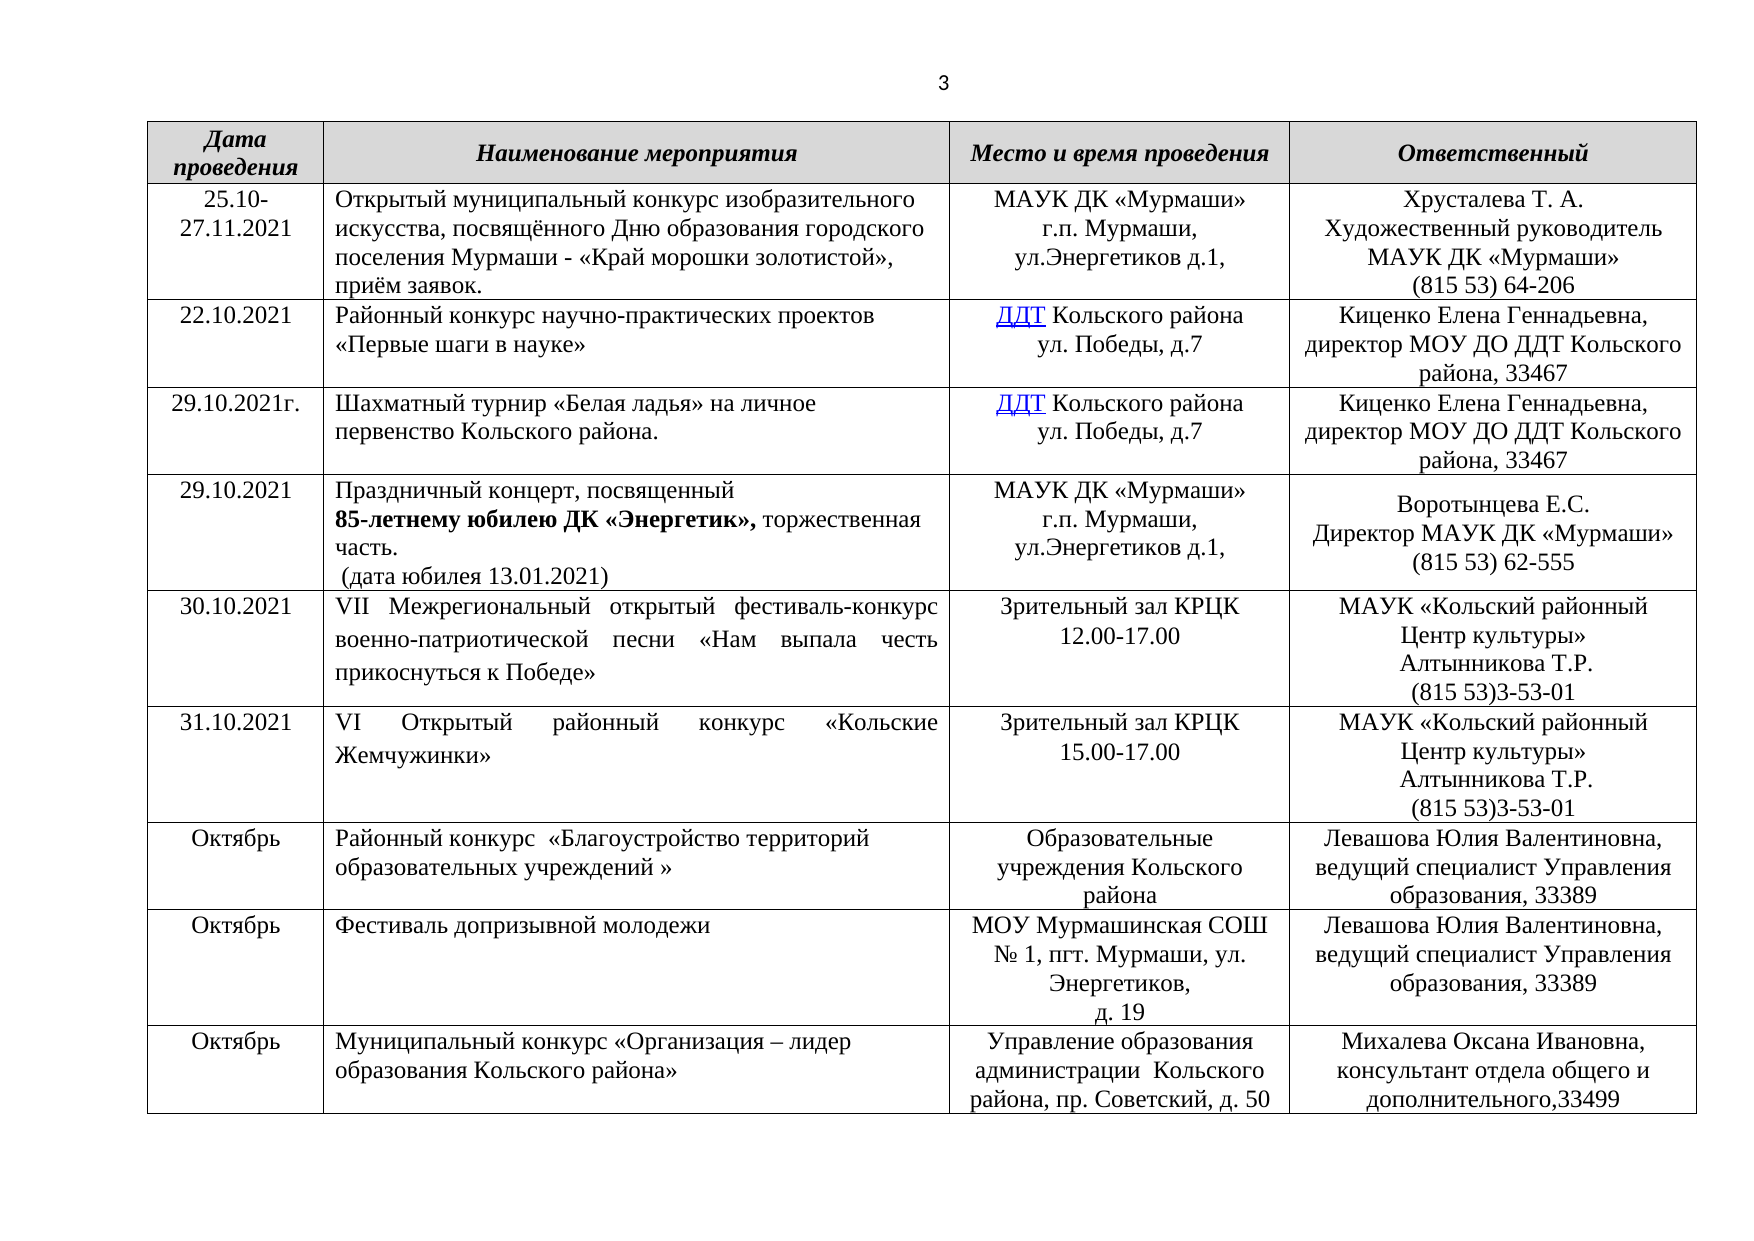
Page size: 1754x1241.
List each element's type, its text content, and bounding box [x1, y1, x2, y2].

table_cell 30.10.2021 [148, 591, 323, 706]
table_cell 25.10-27.11.2021 [148, 184, 323, 299]
table_cell МАУК ДК «Мурмаши» г.п. Мурмаши, ул.Энергетиков д.1, [950, 184, 1289, 299]
table_cell Муниципальный конкурс «Организация – лидер образования Кольского района» [324, 1026, 949, 1113]
table_cell Шахматный турнир «Белая ладья» на личное первенство Кольского района. [324, 388, 949, 474]
table_header Наименование мероприятия [324, 122, 949, 183]
table_cell Киценко Елена Геннадьевна, директор МОУ ДО ДДТ Кольского района, 33467 [1290, 388, 1696, 474]
table_cell МАУК «Кольский районный Центр культуры» Алтынникова Т.Р. (815 53)3-53-01 [1290, 591, 1696, 706]
table_cell Октябрь [148, 823, 323, 909]
table_header Дата проведения [148, 122, 323, 183]
table_cell 29.10.2021 [148, 475, 323, 590]
table_cell Воротынцева Е.С. Директор МАУК ДК «Мурмаши» (815 53) 62-555 [1290, 475, 1696, 590]
table_cell Октябрь [148, 910, 323, 1025]
table_cell Образовательные учреждения Кольского района [950, 823, 1289, 909]
table_cell VII Межрегиональный открытый фестиваль-конкурс военно-патриотической песни «Нам выпала честь прикоснуться к Победе» [324, 591, 949, 706]
table_cell 22.10.2021 [148, 300, 323, 387]
table_cell МАУК «Кольский районный Центр культуры» Алтынникова Т.Р. (815 53)3-53-01 [1290, 707, 1696, 822]
table_cell 31.10.2021 [148, 707, 323, 822]
table_cell МОУ Мурмашинская СОШ № 1, пгт. Мурмаши, ул. Энергетиков, д. 19 [950, 910, 1289, 1025]
table_cell Районный конкурс «Благоустройство территорий образовательных учреждений » [324, 823, 949, 909]
table_cell Зрительный зал КРЦК 15.00-17.00 [950, 707, 1289, 822]
table_cell Районный конкурс научно-практических проектов «Первые шаги в науке» [324, 300, 949, 387]
table_cell 29.10.2021г. [148, 388, 323, 474]
table_cell Киценко Елена Геннадьевна, директор МОУ ДО ДДТ Кольского района, 33467 [1290, 300, 1696, 387]
table_header Ответственный [1290, 122, 1696, 183]
table_cell Праздничный концерт, посвященный 85-летнему юбилею ДК «Энергетик», торжественная часть. (дата юбилея 13.01.2021) [324, 475, 949, 590]
table_cell Зрительный зал КРЦК 12.00-17.00 [950, 591, 1289, 706]
table_cell Управление образования администрации Кольского района, пр. Советский, д. 50 [950, 1026, 1289, 1113]
table_header Место и время проведения [950, 122, 1289, 183]
table_cell Открытый муниципальный конкурс изобразительного искусства, посвящённого Дню образования городского поселения Мурмаши - «Край морошки золотистой», приём заявок. [324, 184, 949, 299]
table_cell Левашова Юлия Валентиновна, ведущий специалист Управления образования, 33389 [1290, 823, 1696, 909]
table_cell ДДТ Кольского района ул. Победы, д.7 [950, 300, 1289, 387]
table_cell ДДТ Кольского района ул. Победы, д.7 [950, 388, 1289, 474]
table_cell Левашова Юлия Валентиновна, ведущий специалист Управления образования, 33389 [1290, 910, 1696, 1025]
table_cell Октябрь [148, 1026, 323, 1113]
table_cell Фестиваль допризывной молодежи [324, 910, 949, 1025]
table_cell Хрусталева Т. А. Художественный руководитель МАУК ДК «Мурмаши» (815 53) 64-206 [1290, 184, 1696, 299]
table_cell VI Открытый районный конкурс «Кольские Жемчужинки» [324, 707, 949, 822]
table_cell Михалева Оксана Ивановна, консультант отдела общего и дополнительного,33499 [1290, 1026, 1696, 1113]
table_cell МАУК ДК «Мурмаши» г.п. Мурмаши, ул.Энергетиков д.1, [950, 475, 1289, 590]
